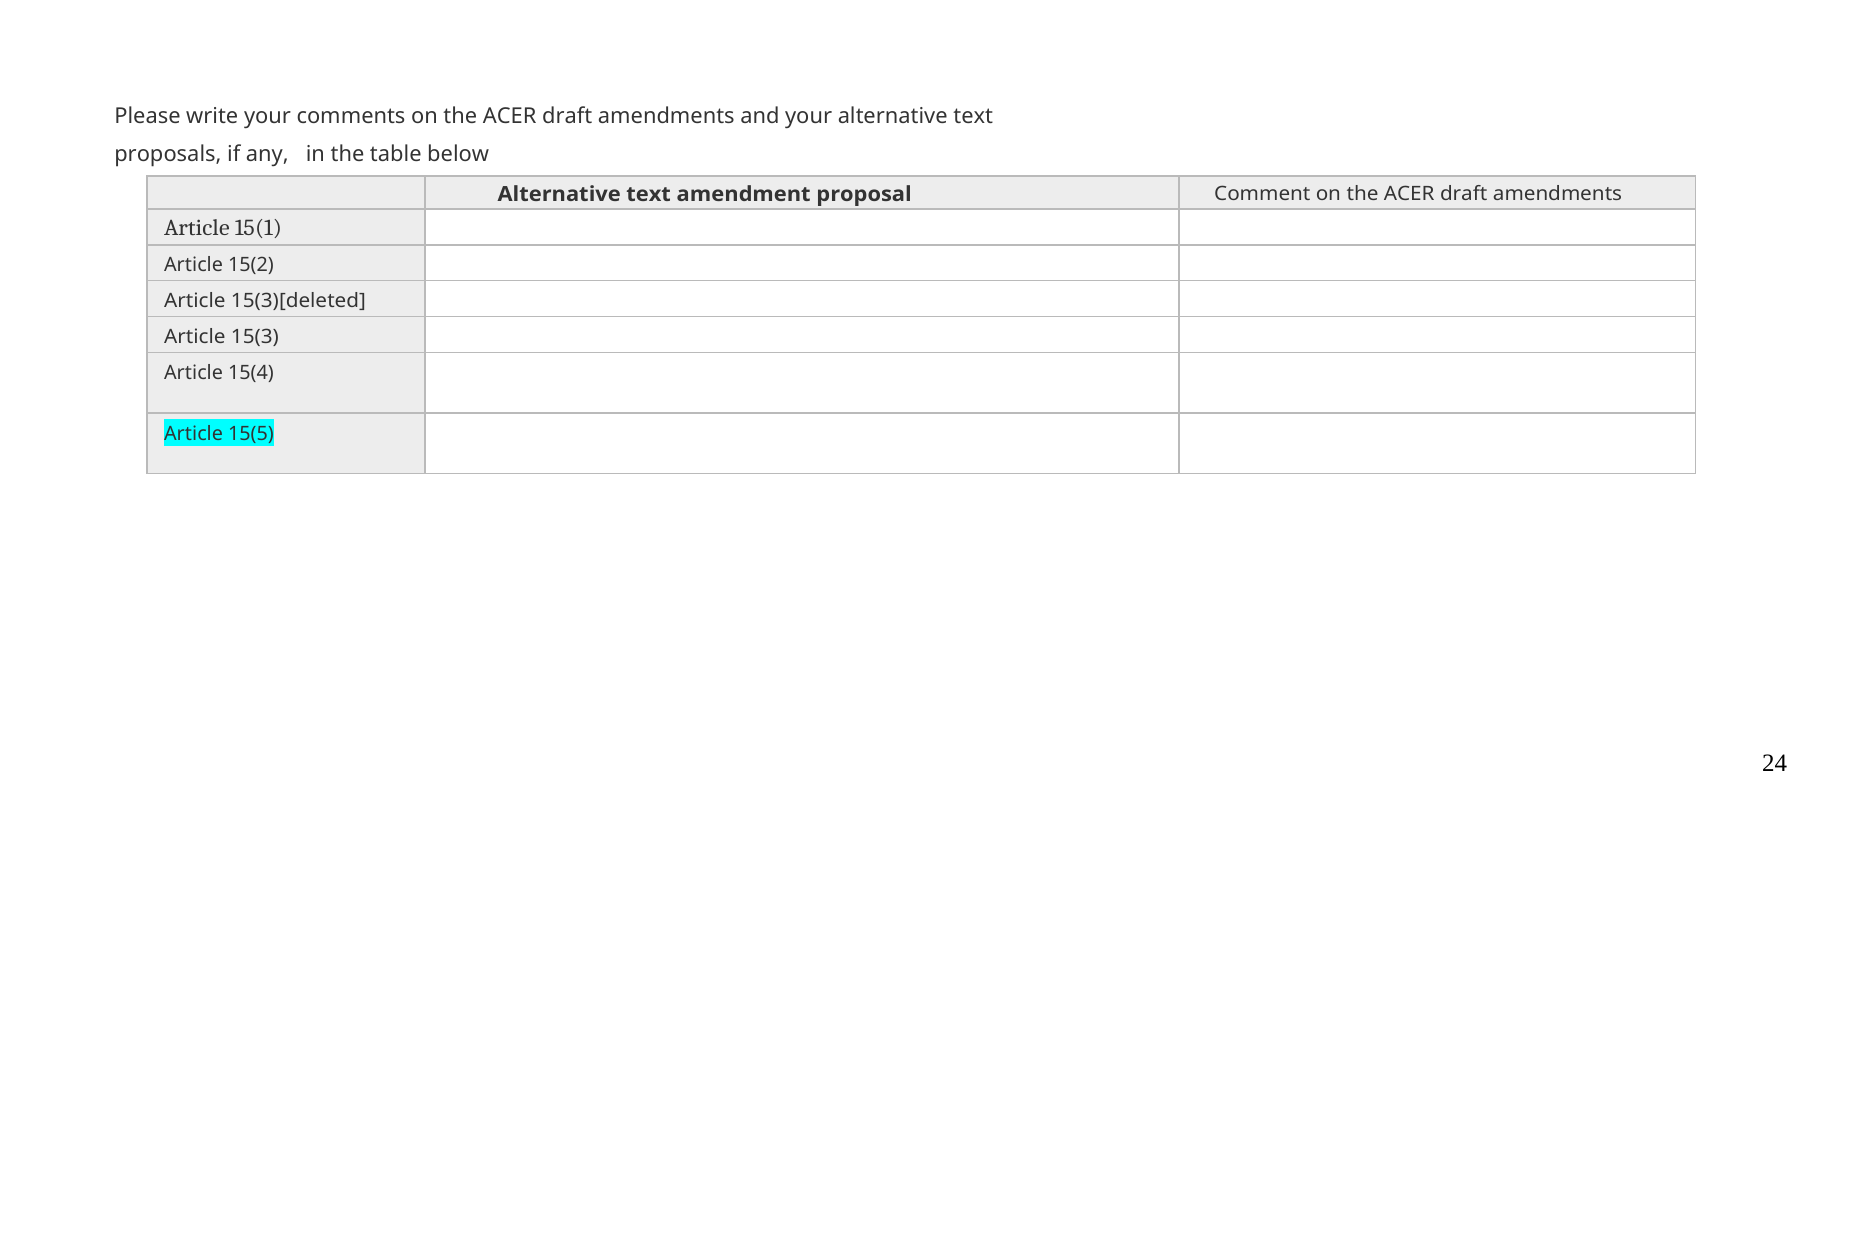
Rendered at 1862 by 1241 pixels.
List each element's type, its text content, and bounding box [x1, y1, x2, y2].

table_cell [1180, 414, 1695, 473]
table_cell Article 15(3)[deleted] [148, 281, 424, 316]
table_cell Article 15(1) [148, 210, 424, 244]
table_cell [1180, 317, 1695, 352]
table_header Comment on the ACER draft amendments [1180, 177, 1695, 208]
table_cell [426, 414, 1178, 473]
table_cell [426, 210, 1178, 244]
table_cell [1180, 281, 1695, 316]
table_header [148, 177, 424, 208]
table_cell [426, 246, 1178, 280]
table_cell [426, 281, 1178, 316]
table_cell Article 15(3) [148, 317, 424, 352]
table_cell Article 15(2) [148, 246, 424, 280]
table_cell [1180, 246, 1695, 280]
text Please write your comments on the ACER draft amendments and your alternative text proposals, if any, in the table below [114, 100, 1103, 168]
table_cell Article 15(5) [148, 414, 424, 473]
table_cell [426, 317, 1178, 352]
table_cell [1180, 210, 1695, 244]
table_cell Article 15(4) [148, 353, 424, 412]
subtitle 24 [102, 748, 1787, 776]
table_cell [426, 353, 1178, 412]
table_cell [1180, 353, 1695, 412]
table_header Alternative text amendment proposal [426, 177, 1178, 208]
